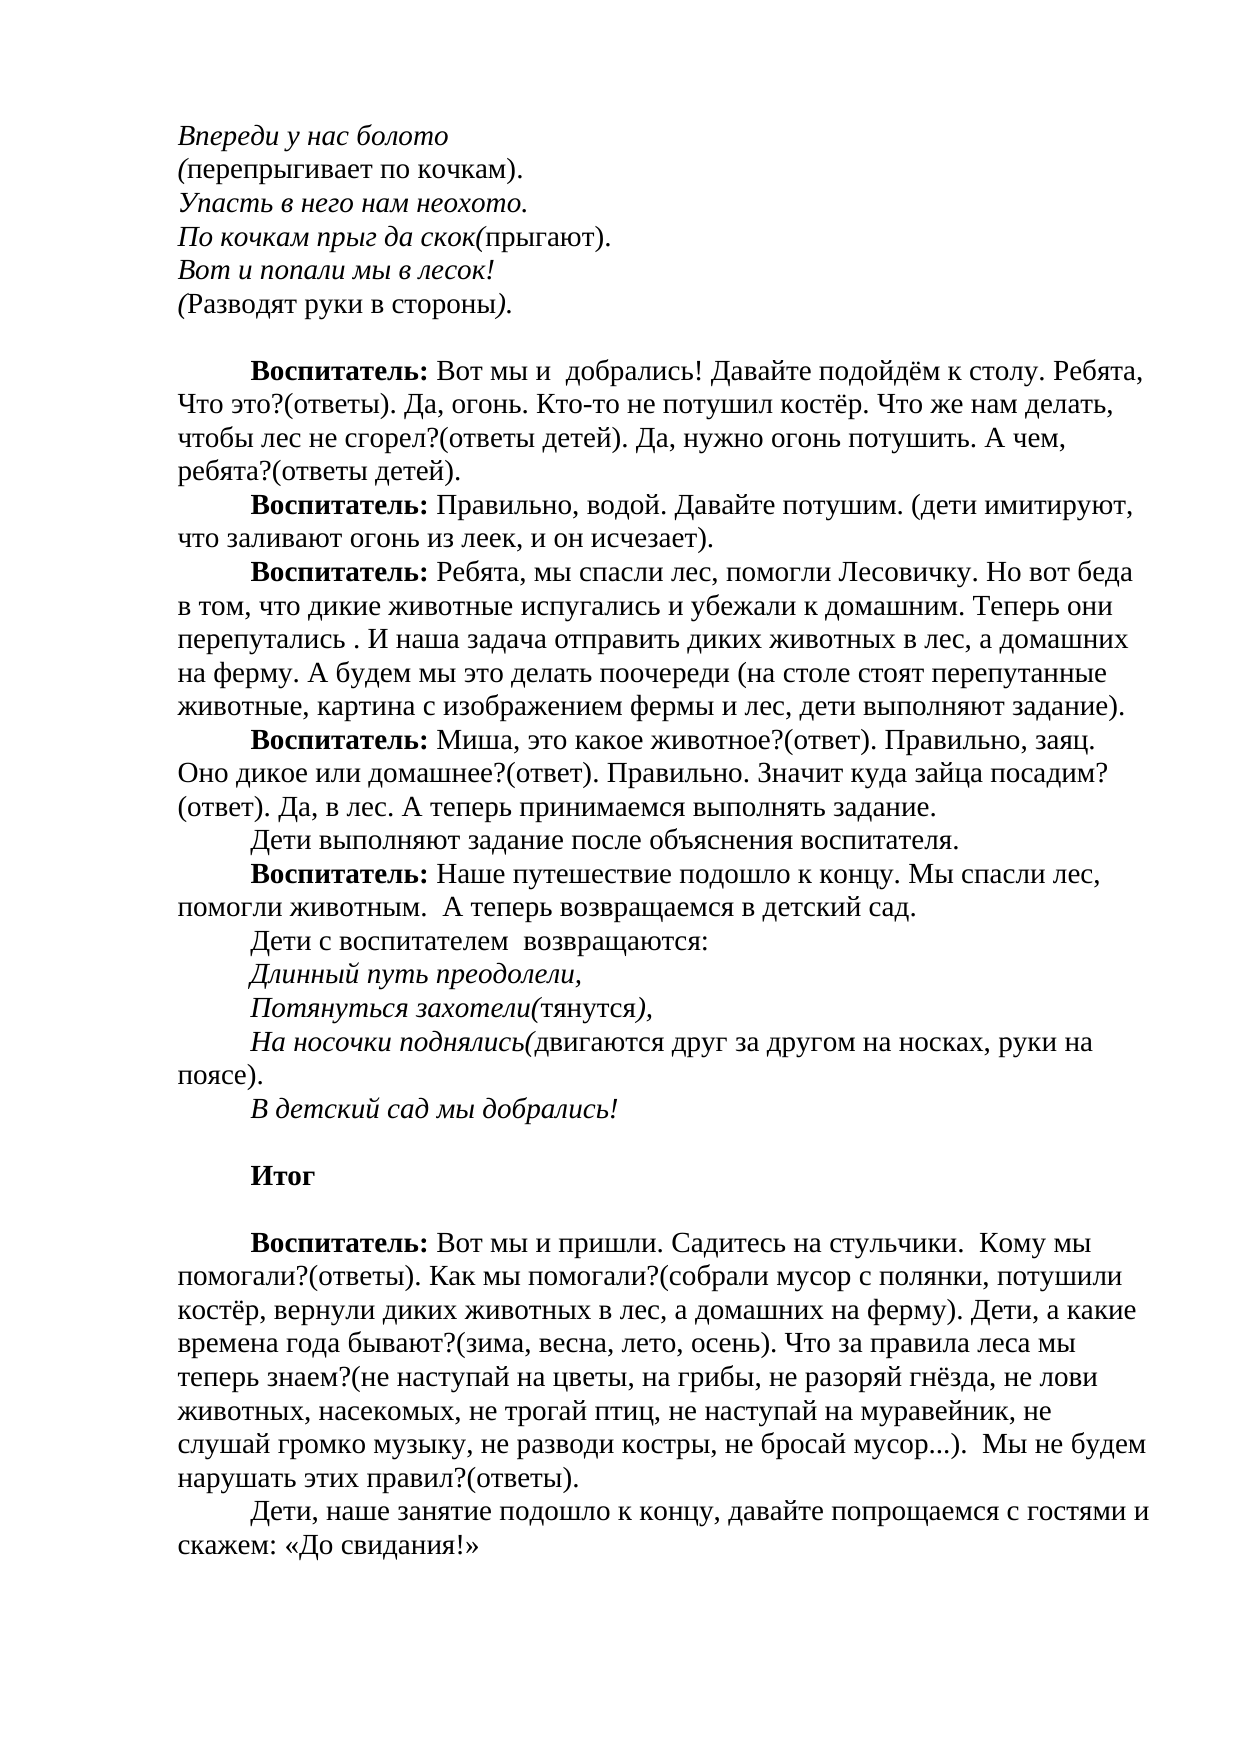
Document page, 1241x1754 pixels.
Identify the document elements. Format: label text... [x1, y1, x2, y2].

text (Разводят руки в стороны). [177, 286, 1152, 319]
text Длинный путь преодолели, [177, 957, 1152, 990]
text Дети, наше занятие подошло к концу, давайте попрощаемся с гостями и скажем: «До свидания!» [177, 1493, 1152, 1560]
text По кочкам прыг да скок(прыгают). [177, 219, 1152, 252]
text Воспитатель: Вот мы и пришли. Садитесь на стульчики. Кому мы помогали?(ответы). Как мы помогали?(собрали мусор с полянки, потушили костёр, вернули диких животных в лес, а домашних на ферму). Дети, а какие времена года бывают?(зима, весна, лето, осень). Что за правила леса мы теперь знаем?(не наступай на цветы, на грибы, не разоряй гнёзда, не лови животных, насекомых, не трогай птиц, не наступай на муравейник, не слушай громко музыку, не разводи костры, не бросай мусор...). Мы не будем нарушать этих правил?(ответы). [177, 1225, 1152, 1493]
text В детский сад мы добрались! [177, 1091, 1152, 1124]
text Дети с воспитателем возвращаются: [177, 923, 1152, 957]
text На носочки поднялись(двигаются друг за другом на носках, руки на поясе). [177, 1024, 1152, 1091]
text (перепрыгивает по кочкам). [177, 152, 1152, 185]
text Упасть в него нам неохото. [177, 185, 1152, 219]
text Воспитатель: Наше путешествие подошло к концу. Мы спасли лес, помогли животным. А теперь возвращаемся в детский сад. [177, 856, 1152, 923]
text Воспитатель: Правильно, водой. Давайте потушим. (дети имитируют, что заливают огонь из леек, и он исчезает). [177, 487, 1152, 554]
text Дети выполняют задание после объяснения воспитателя. [177, 822, 1152, 856]
text Итог [177, 1158, 1152, 1191]
text Воспитатель: Ребята, мы спасли лес, помогли Лесовичку. Но вот беда в том, что дикие животные испугались и убежали к домашним. Теперь они перепутались . И наша задача отправить диких животных в лес, а домашних на ферму. А будем мы это делать поочереди (на столе стоят перепутанные животные, картина с изображением фермы и лес, дети выполняют задание). [177, 554, 1152, 722]
text Потянуться захотели(тянутся), [177, 990, 1152, 1024]
text Впереди у нас болото [177, 118, 1152, 152]
text Воспитатель: Вот мы и добрались! Давайте подойдём к столу. Ребята, Что это?(ответы). Да, огонь. Кто-то не потушил костёр. Что же нам делать, чтобы лес не сгорел?(ответы детей). Да, нужно огонь потушить. А чем, ребята?(ответы детей). [177, 353, 1152, 487]
text Вот и попали мы в лесок! [177, 252, 1152, 286]
text Воспитатель: Миша, это какое животное?(ответ). Правильно, заяц. Оно дикое или домашнее?(ответ). Правильно. Значит куда зайца посадим?(ответ). Да, в лес. А теперь принимаемся выполнять задание. [177, 722, 1152, 822]
